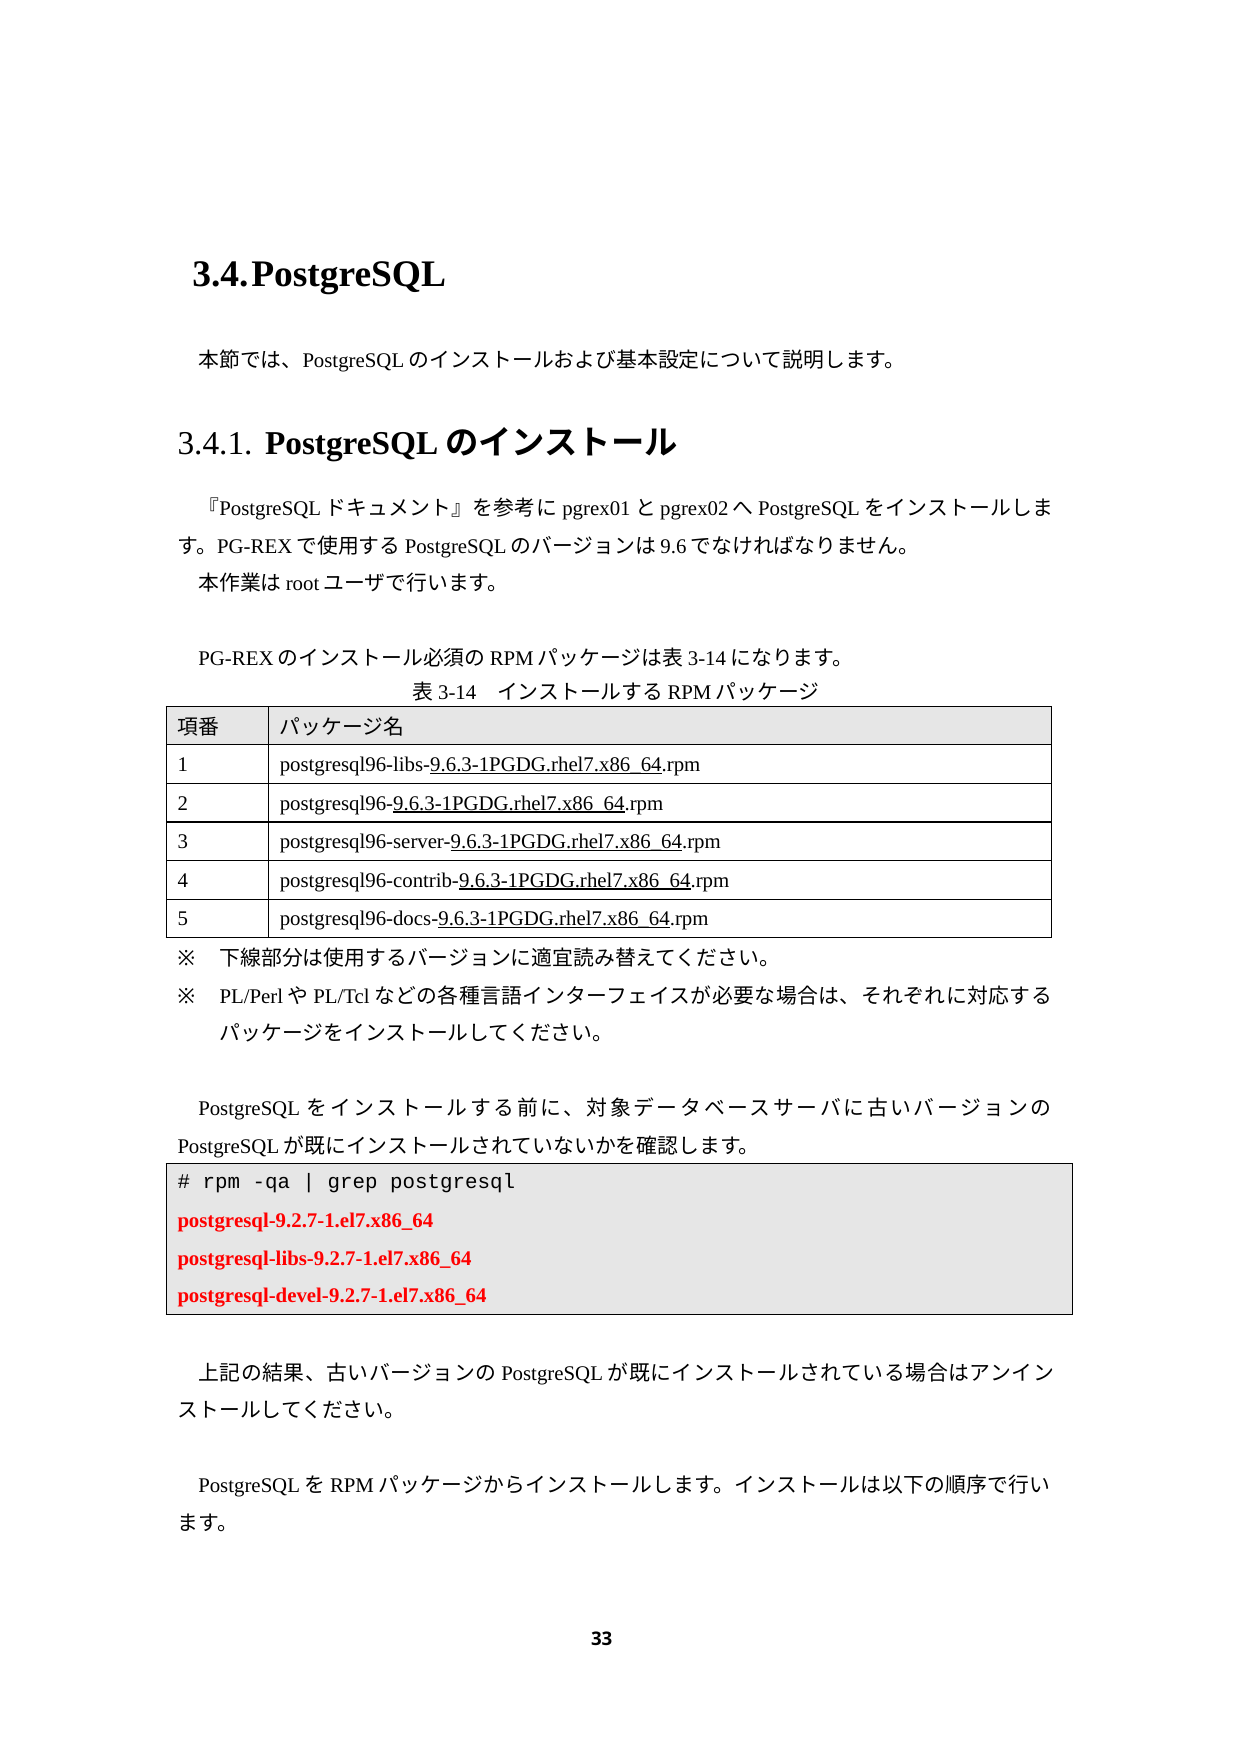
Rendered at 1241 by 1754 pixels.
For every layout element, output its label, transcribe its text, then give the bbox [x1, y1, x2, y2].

list PL/PerlやPL/Tclなどの各種言語インターフェイスが必要な場合は、それぞれに対応するパッケージをインストールしてください。 [177, 976, 1054, 1051]
text 本作業はrootユーザで行います。 [177, 563, 1054, 601]
text PostgreSQLをインストールする前に、対象データベースサーバに古いバージョンのPostgreSQLが既にインストールされていないかを確認します。 [177, 1088, 1054, 1163]
table_cell 5 [167, 900, 268, 937]
text 表 3-4 インストールするRPMパッケージ [177, 676, 1054, 706]
table_cell 1 [167, 745, 268, 783]
table_header # rpm -qa | grep postgresql postgresql-9.2.7-1.el7.x86_64 postgresql-libs-9.2.7-1.el7.x86_64 postgresql-devel-9.2.7-1.el7.x86_64 [167, 1164, 1072, 1314]
table_cell 4 [167, 861, 268, 898]
table_cell 2 [167, 784, 268, 821]
text 本節では、PostgreSQLのインストールおよび基本設定について説明します。 [177, 340, 1054, 378]
text 『PostgreSQLドキュメント』を参考にpgrex01とpgrex02へPostgreSQLをインストールします。PG-REXで使用するPostgreSQLのバージョンは9.6でなければなりません。 [177, 488, 1054, 563]
text PostgreSQLをRPMパッケージからインストールします。インストールは以下の順序で行います。 [177, 1465, 1054, 1540]
text PG-REXのインストール必須のRPMパッケージは表 3-4になります。 [177, 638, 1054, 676]
list 下線部分は使用するバージョンに適宜読み替えてください。 [177, 938, 1054, 976]
subtitle PostgreSQLのインストール [177, 403, 1063, 478]
table_cell postgresql96-docs-9.6.3-1PGDG.rhel7.x86_64.rpm [269, 900, 1051, 937]
table_cell postgresql96-9.6.3-1PGDG.rhel7.x86_64.rpm [269, 784, 1051, 821]
table_cell 3 [167, 823, 268, 860]
subtitle PostgreSQL [192, 236, 1063, 311]
table_header パッケージ名 [269, 707, 1051, 744]
table_cell postgresql96-libs-9.6.3-1PGDG.rhel7.x86_64.rpm [269, 745, 1051, 783]
table_cell postgresql96-server-9.6.3-1PGDG.rhel7.x86_64.rpm [269, 823, 1051, 860]
text 上記の結果、古いバージョンのPostgreSQLが既にインストールされている場合はアンインストールしてください。 [177, 1353, 1054, 1428]
table_cell postgresql96-contrib-9.6.3-1PGDG.rhel7.x86_64.rpm [269, 861, 1051, 898]
table_header 項番 [167, 707, 268, 744]
